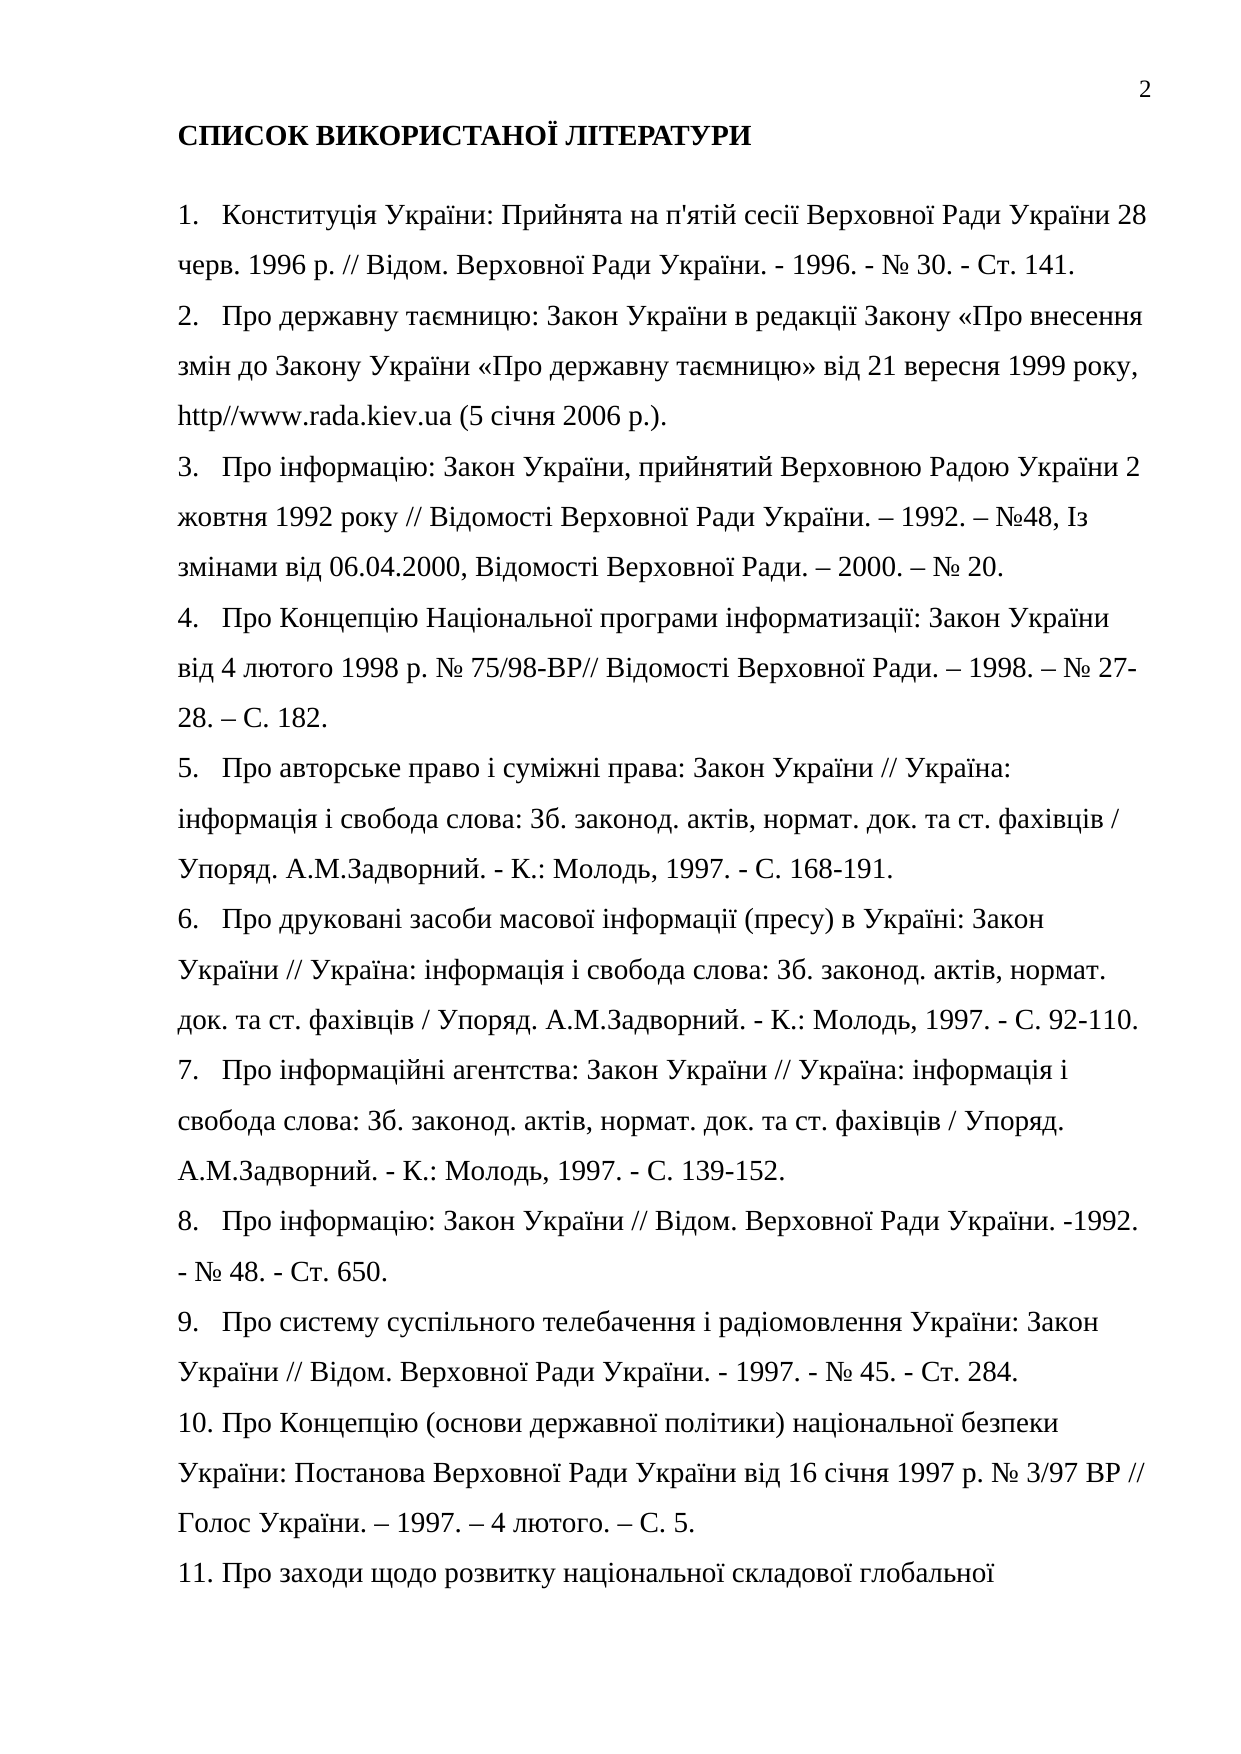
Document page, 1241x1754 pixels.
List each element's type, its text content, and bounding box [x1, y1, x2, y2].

list Конституція України: Прийнята на п'ятій сесії Верховної Ради України 28 черв. 1996 р. // Відом. Верховної Ради України. - 1996. - № 30. - Ст. 141. [177, 197, 1152, 281]
list Про Концепцію Національної програми інформатизації: Закон України від 4 лютого 1998 р. № 75/98-ВР// Відомості Верховної Ради. – 1998. – № 27-28. – С. 182. [177, 600, 1152, 734]
list Про інформацію: Закон України, прийнятий Верховною Радою України 2 жовтня 1992 року // Відомості Верховної Ради України. – 1992. – №48, Із змінами від 06.04.2000, Відомості Верховної Ради. – 2000. – № 20. [177, 449, 1152, 583]
list Про інформацію: Закон України // Відом. Верховної Ради України. -1992. - № 48. - Ст. 650. [177, 1203, 1152, 1287]
list Про Концепцію (основи державної політики) національної безпеки України: Постанова Верховної Ради України від 16 січня 1997 р. № 3/97 ВР // Голос України. – 1997. – 4 лютого. – С. 5. [177, 1405, 1152, 1539]
list Про систему суспільного телебачення і радіомовлення України: Закон України // Відом. Верховної Ради України. - 1997. - № 45. - Ст. 284. [177, 1304, 1152, 1388]
list Про інформаційні агентства: Закон України // Україна: інформація і свобода слова: Зб. законод. актів, нормат. док. та ст. фахівців / Упоряд. А.М.Задворний. - К.: Молодь, 1997. - С. 139-152. [177, 1052, 1152, 1187]
subtitle Список використаної літератури [177, 118, 1152, 152]
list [177, 1556, 1152, 1589]
list Про авторське право і суміжні права: Закон України // Україна: інформація і свобода слова: Зб. законод. актів, нормат. док. та ст. фахівців / Упоряд. А.М.Задворний. - К.: Молодь, 1997. - С. 168-191. [177, 751, 1152, 885]
list Про друковані засоби масової інформації (пресу) в Україні: Закон України // Україна: інформація і свобода слова: Зб. законод. актів, нормат. док. та ст. фахівців / Упоряд. А.М.Задворний. - К.: Молодь, 1997. - С. 92-110. [177, 902, 1152, 1036]
list Про державну таємницю: Закон України в редакції Закону «Про внесення змін до Закону України «Про державну таємницю» від 21 вересня 1999 року, http//www.rada.kiev.ua (5 січня 2006 р.). [177, 298, 1152, 432]
